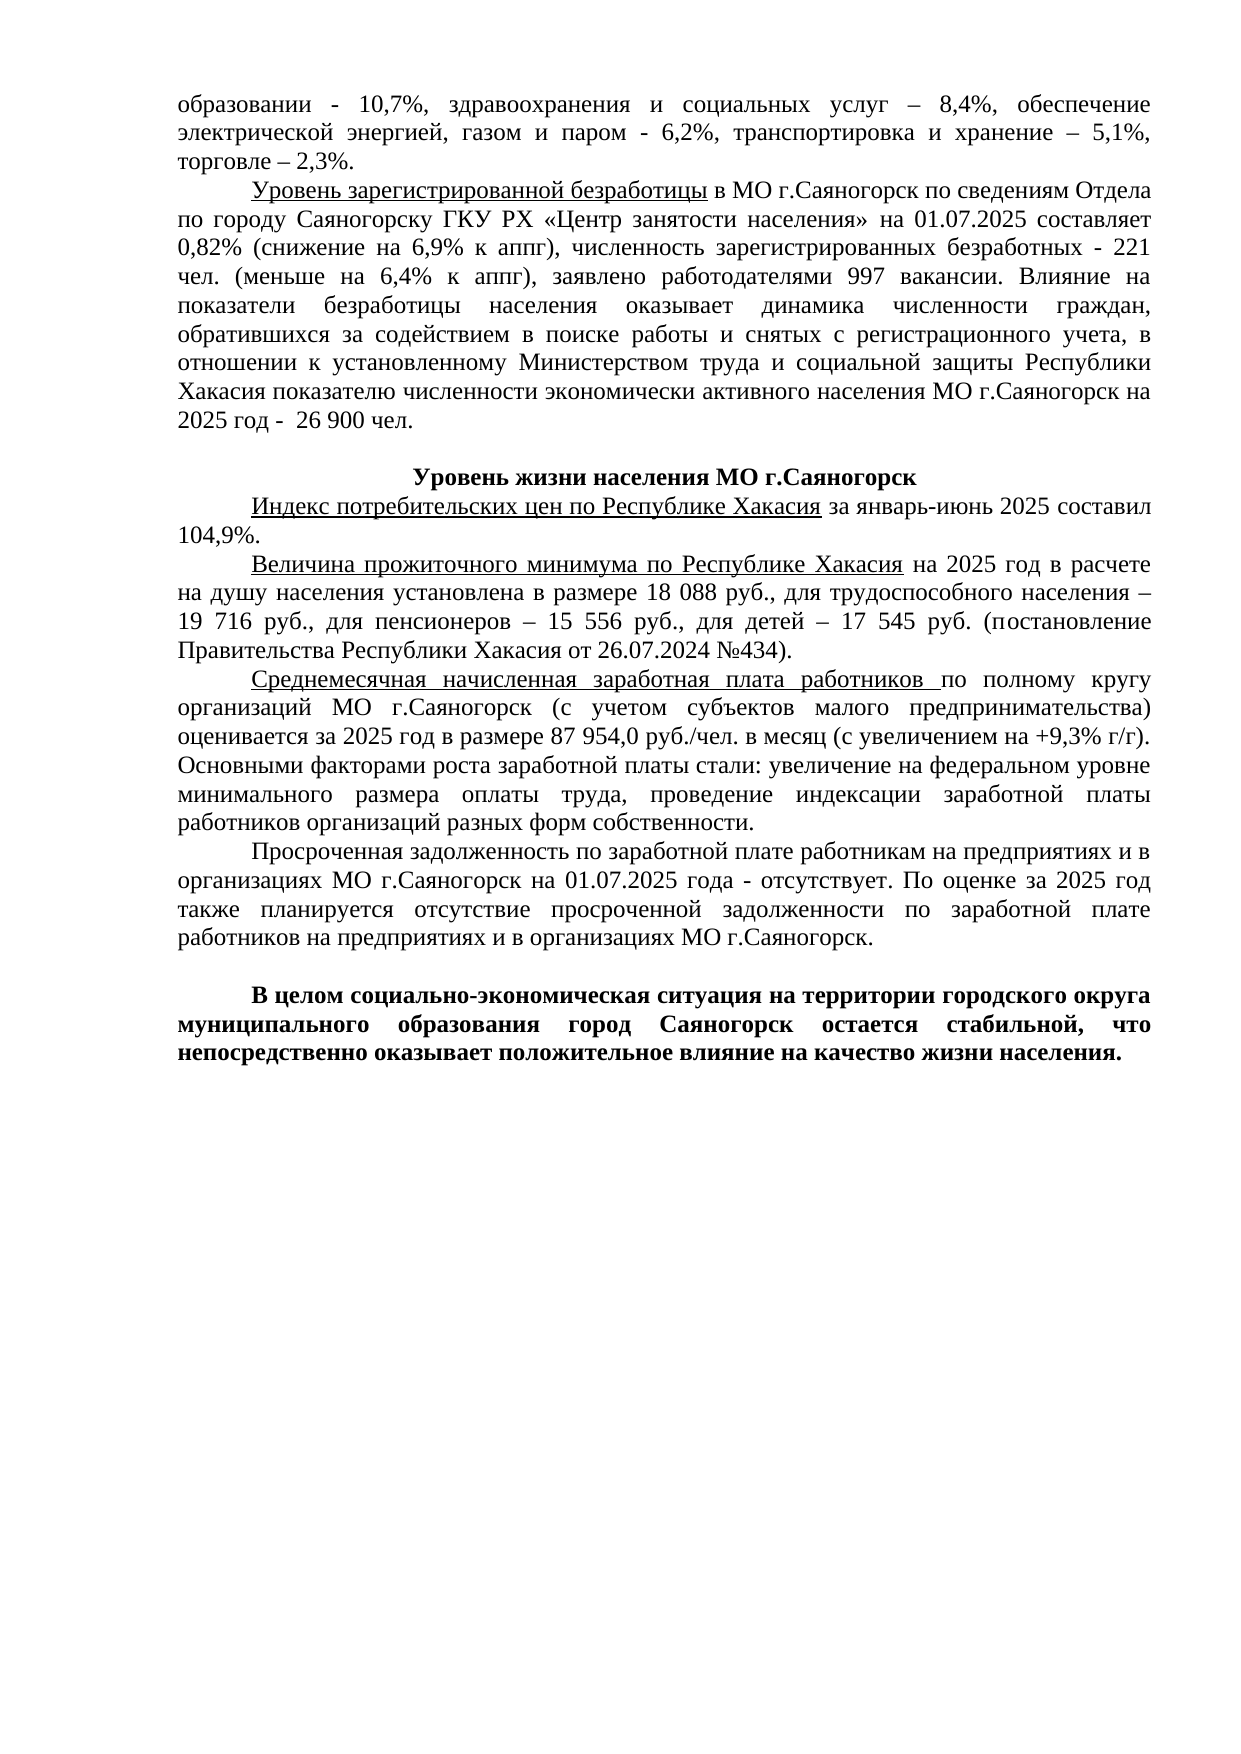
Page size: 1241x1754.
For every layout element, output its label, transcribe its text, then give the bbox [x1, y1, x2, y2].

text Индекс потребительских цен по Республике Хакасия за январь-июнь 2025 составил 104,9%. [177, 491, 1152, 549]
text Уровень зарегистрированной безработицы в МО г.Саяногорск по сведениям Отдела по городу Саяногорску ГКУ РХ «Центр занятости населения» на 01.07.2025 составляет 0,82% (снижение на 6,9% к аппг), численность зарегистрированных безработных - 221 чел. (меньше на 6,4% к аппг), заявлено работодателями 997 вакансии. Влияние на показатели безработицы населения оказывает динамика численности граждан, обратившихся за содействием в поиске работы и снятых с регистрационного учета, в отношении к установленному Министерством труда и социальной защиты Республики Хакасия показателю численности экономически активного населения МО г.Саяногорск на 2025 год - 26 900 чел. [177, 175, 1152, 434]
text Уровень жизни населения МО г.Саяногорск [177, 462, 1152, 491]
text Среднемесячная начисленная заработная плата работников по полному кругу организаций МО г.Саяногорск (с учетом субъектов малого предпринимательства) оценивается за 2025 год в размере 87 954,0 руб./чел. в месяц (с увеличением на +9,3% г/г). Основными факторами роста заработной платы стали: увеличение на федеральном уровне минимального размера оплаты труда, проведение индексации заработной платы работников организаций разных форм собственности. [177, 664, 1152, 836]
text В целом социально-экономическая ситуация на территории городского округа муниципального образования город Саяногорск остается стабильной, что непосредственно оказывает положительное влияние на качество жизни населения. [177, 980, 1152, 1066]
text Просроченная задолженность по заработной плате работникам на предприятиях и в организациях МО г.Саяногорск на 01.07.2025 года - отсутствует. По оценке за 2025 год также планируется отсутствие просроченной задолженности по заработной плате работников на предприятиях и в организациях МО г.Саяногорск. [177, 836, 1152, 951]
text Величина прожиточного минимума по Республике Хакасия на 2025 год в расчете на душу населения установлена в размере 18 088 руб., для трудоспособного населения – 19 716 руб., для пенсионеров – 15 556 руб., для детей – 17 545 руб. (постановление Правительства Республики Хакасия от 26.07.2024 №434). [177, 549, 1152, 664]
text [177, 89, 1152, 175]
